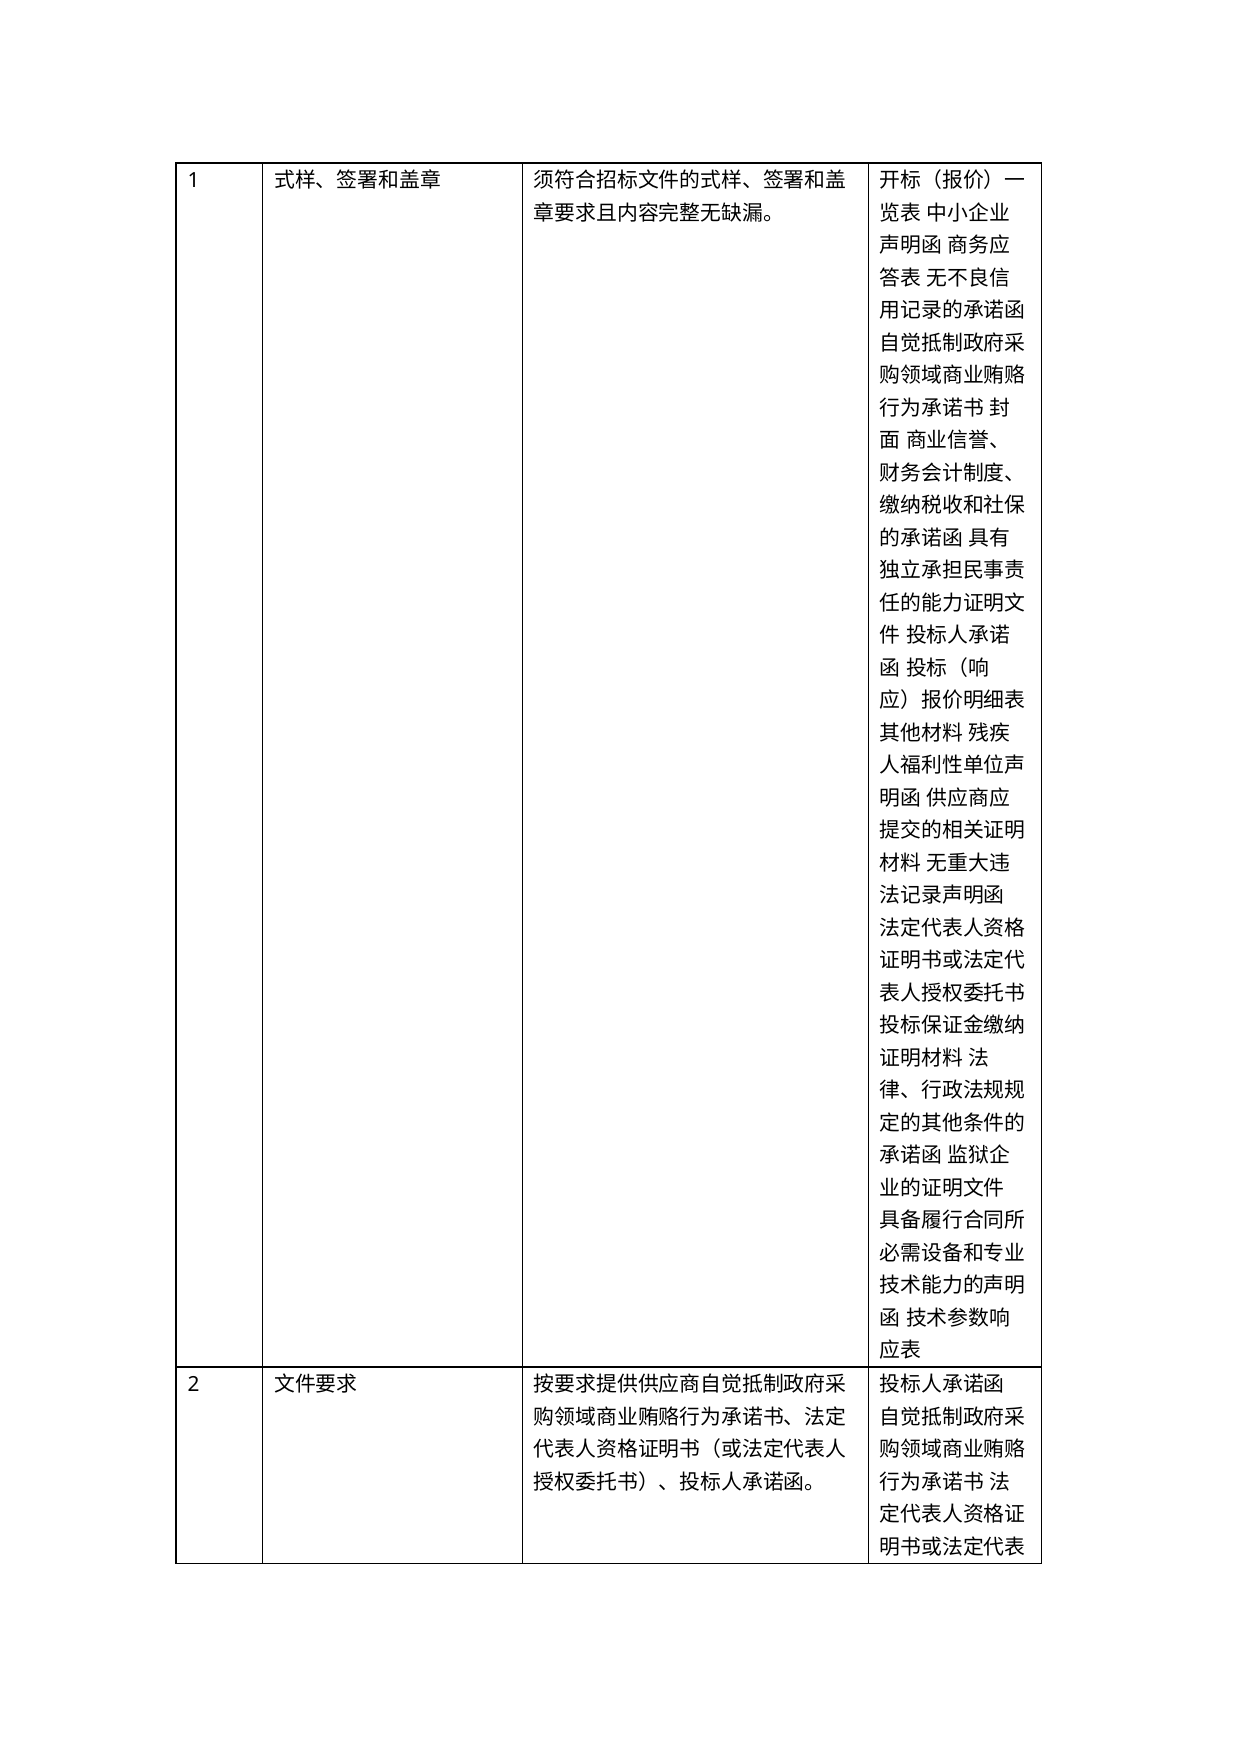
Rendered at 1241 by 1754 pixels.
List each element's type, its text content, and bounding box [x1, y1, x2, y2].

table_cell 式样、签署和盖章 [263, 164, 522, 1366]
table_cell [523, 1368, 868, 1563]
table_cell 1 [177, 164, 262, 1366]
table_cell 文件要求 [263, 1368, 522, 1563]
table_cell 须符合招标文件的式样、签署和盖章要求且内容完整无缺漏。 [523, 164, 868, 1366]
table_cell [869, 1368, 1041, 1563]
table_cell 2 [177, 1368, 262, 1563]
table_cell 开标（报价）一览表 中小企业声明函 商务应答表 无不良信用记录的承诺函 自觉抵制政府采购领域商业贿赂行为承诺书 封面 商业信誉、财务会计制度、缴纳税收和社保的承诺函 具有独立承担民事责任的能力证明文件 投标人承诺函 投标（响应）报价明细表 其他材料 残疾人福利性单位声明函 供应商应提交的相关证明材料 无重大违法记录声明函 法定代表人资格证明书或法定代表人授权委托书 投标保证金缴纳证明材料 法律、行政法规规定的其他条件的承诺函 监狱企业的证明文件 具备履行合同所必需设备和专业技术能力的声明函 技术参数响应表 [869, 164, 1041, 1366]
